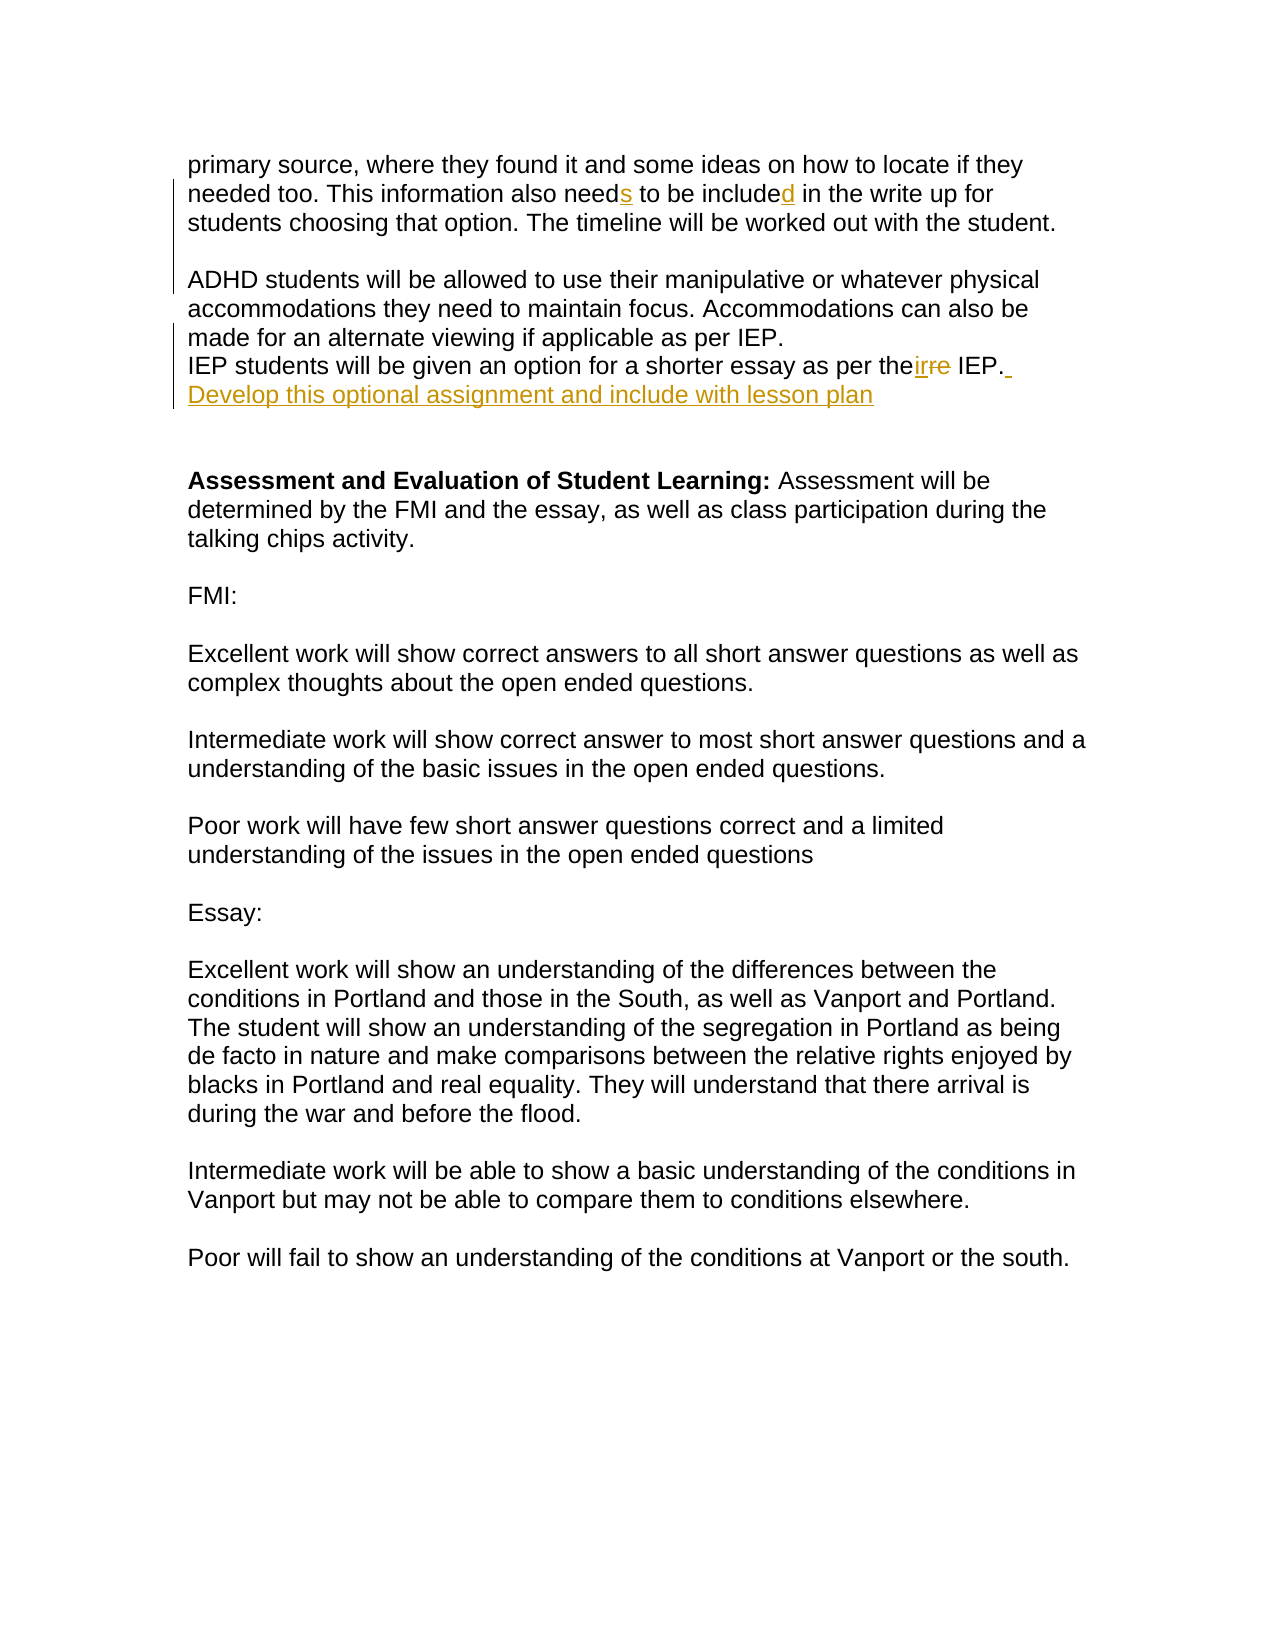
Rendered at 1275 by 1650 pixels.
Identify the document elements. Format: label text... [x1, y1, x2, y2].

text Essay: [187, 897, 1087, 926]
text Excellent work will show an understanding of the differences between the conditions in Portland and those in the South, as well as Vanport and Portland. The student will show an understanding of the segregation in Portland as being de facto in nature and make comparisons between the relative rights enjoyed by blacks in Portland and real equality. They will understand that there arrival is during the war and before the flood. [187, 955, 1087, 1127]
text Poor will fail to show an understanding of the conditions at Vanport or the south. [187, 1242, 1087, 1271]
list IEP students will be given an option for a shorter essay as per the IEP. [187, 351, 1087, 409]
text Assessment and Evaluation of Student Learning: Assessment will be determined by the FMI and the essay, as well as class participation during the talking chips activity. [187, 466, 1087, 552]
list ADHD students will be allowed to use their manipulative or whatever physical accommodations they need to maintain focus. Accommodations can also be made for an alternate viewing if applicable as per IEP. [187, 265, 1087, 351]
text Intermediate work will be able to show a basic understanding of the conditions in Vanport but may not be able to compare them to conditions elsewhere. [187, 1156, 1087, 1214]
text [187, 150, 1087, 236]
text Excellent work will show correct answers to all short answer questions as well as complex thoughts about the open ended questions. [187, 639, 1087, 696]
text Poor work will have few short answer questions correct and a limited understanding of the issues in the open ended questions [187, 811, 1087, 869]
text Intermediate work will show correct answer to most short answer questions and a understanding of the basic issues in the open ended questions. [187, 725, 1087, 782]
text FMI: [187, 581, 1087, 610]
